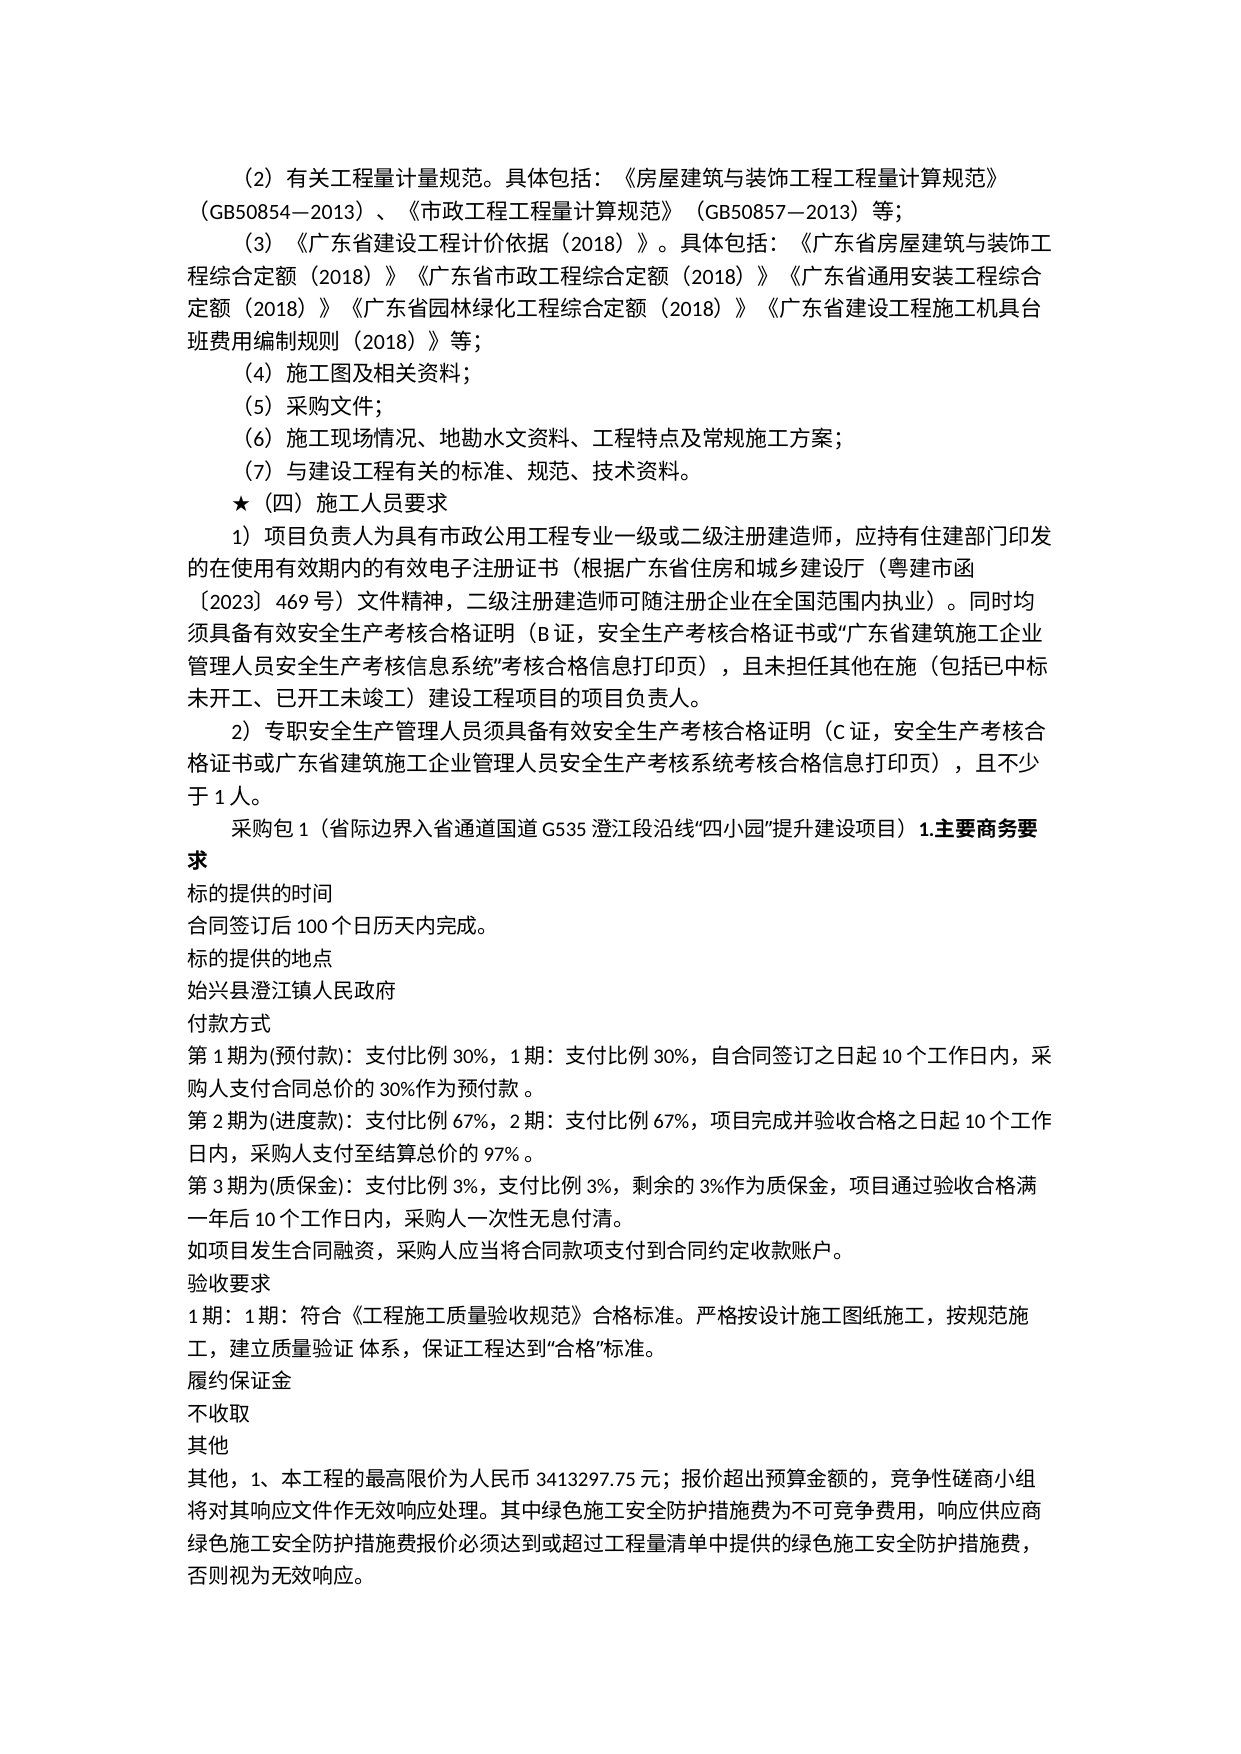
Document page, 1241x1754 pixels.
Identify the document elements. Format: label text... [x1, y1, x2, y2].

text 采购包1（省际边界入省通道国道G535澄江段沿线“四小园”提升建设项目）1.主要商务要求 [187, 812, 1053, 877]
text ★（四）施工人员要求 [187, 487, 1053, 519]
text （4）施工图及相关资料； [187, 357, 1053, 389]
text （2）有关工程量计量规范。具体包括：《房屋建筑与装饰工程工程量计算规范》（GB50854—2013）、《市政工程工程量计算规范》（GB50857—2013）等； [187, 162, 1053, 227]
text （7）与建设工程有关的标准、规范、技术资料。 [187, 454, 1053, 487]
text （3）《广东省建设工程计价依据（2018）》。具体包括：《广东省房屋建筑与装饰工程综合定额（2018）》《广东省市政工程综合定额（2018）》《广东省通用安装工程综合定额（2018）》《广东省园林绿化工程综合定额（2018）》《广东省建设工程施工机具台班费用编制规则（2018）》等； [187, 227, 1053, 357]
text 1）项目负责人为具有市政公用工程专业一级或二级注册建造师，应持有住建部门印发的在使用有效期内的有效电子注册证书（根据广东省住房和城乡建设厅（粤建市函〔2023〕469号）文件精神，二级注册建造师可随注册企业在全国范围内执业）。同时均须具备有效安全生产考核合格证明（B证，安全生产考核合格证书或“广东省建筑施工企业管理人员安全生产考核信息系统”考核合格信息打印页），且未担任其他在施（包括已中标未开工、已开工未竣工）建设工程项目的项目负责人。 [187, 519, 1053, 714]
text 2）专职安全生产管理人员须具备有效安全生产考核合格证明（C证，安全生产考核合格证书或广东省建筑施工企业管理人员安全生产考核系统考核合格信息打印页），且不少于1人。 [187, 714, 1053, 812]
text （6）施工现场情况、地勘水文资料、工程特点及常规施工方案； [187, 422, 1053, 454]
text （5）采购文件； [187, 389, 1053, 422]
